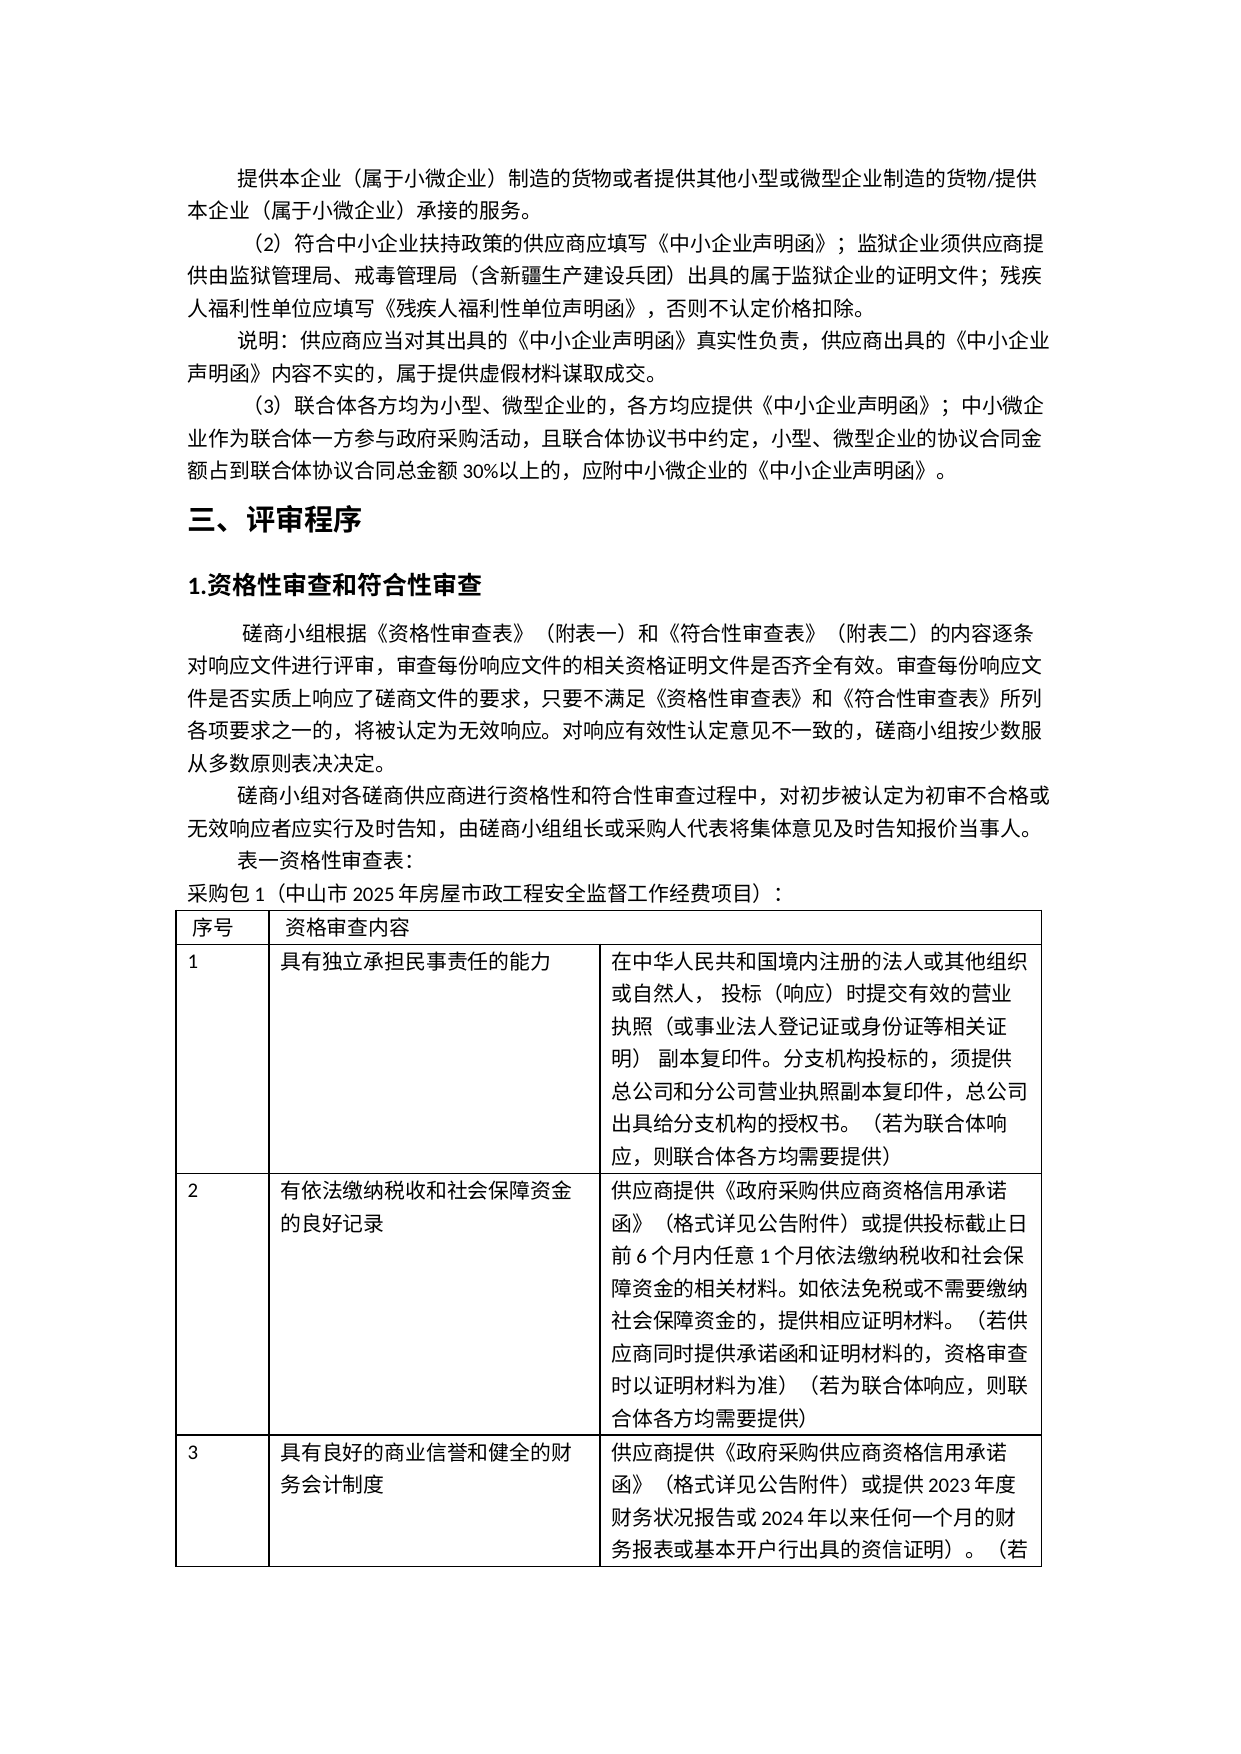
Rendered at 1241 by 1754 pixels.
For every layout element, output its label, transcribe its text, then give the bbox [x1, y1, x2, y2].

text 磋商小组根据《资格性审查表》（附表一）和《符合性审查表》（附表二）的内容逐条对响应文件进行评审，审查每份响应文件的相关资格证明文件是否齐全有效。审查每份响应文件是否实质上响应了磋商文件的要求，只要不满足《资格性审查表》和《符合性审查表》所列各项要求之一的，将被认定为无效响应。对响应有效性认定意见不一致的，磋商小组按少数服从多数原则表决决定。 [187, 617, 1053, 779]
table_cell 具有独立承担民事责任的能力 [270, 945, 599, 1173]
table_cell 供应商提供《政府采购供应商资格信用承诺函》（格式详见公告附件）或提供投标截止日前6个月内任意1个月依法缴纳税收和社会保障资金的相关材料。如依法免税或不需要缴纳社会保障资金的，提供相应证明材料。（若供应商同时提供承诺函和证明材料的，资格审查时以证明材料为准）（若为联合体响应，则联合体各方均需要提供） [601, 1174, 1041, 1434]
table_cell 在中华人民共和国境内注册的法人或其他组织或自然人， 投标（响应）时提交有效的营业执照（或事业法人登记证或身份证等相关证明） 副本复印件。分支机构投标的，须提供总公司和分公司营业执照副本复印件，总公司出具给分支机构的授权书。（若为联合体响应，则联合体各方均需要提供） [601, 945, 1041, 1173]
text 提供本企业（属于小微企业）制造的货物或者提供其他小型或微型企业制造的货物/提供本企业（属于小微企业）承接的服务。 [187, 162, 1053, 227]
table_cell 具有良好的商业信誉和健全的财务会计制度 [270, 1436, 599, 1566]
table_cell 有依法缴纳税收和社会保障资金的良好记录 [270, 1174, 599, 1434]
table_cell 2 [177, 1174, 268, 1434]
table_cell 1 [177, 945, 268, 1173]
text （3）联合体各方均为小型、微型企业的，各方均应提供《中小企业声明函》；中小微企业作为联合体一方参与政府采购活动，且联合体协议书中约定，小型、微型企业的协议合同金额占到联合体协议合同总金额30%以上的，应附中小微企业的《中小企业声明函》。 [187, 389, 1053, 487]
table_cell 3 [177, 1436, 268, 1566]
text 磋商小组对各磋商供应商进行资格性和符合性审查过程中，对初步被认定为初审不合格或无效响应者应实行及时告知，由磋商小组组长或采购人代表将集体意见及时告知报价当事人。 [187, 779, 1053, 844]
text 三、评审程序 [187, 487, 1053, 552]
text 说明：供应商应当对其出具的《中小企业声明函》真实性负责，供应商出具的《中小企业声明函》内容不实的，属于提供虚假材料谋取成交。 [187, 324, 1053, 389]
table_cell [601, 1436, 1041, 1566]
text 采购包1（中山市2025年房屋市政工程安全监督工作经费项目）： [187, 877, 1053, 909]
text （2）符合中小企业扶持政策的供应商应填写《中小企业声明函》；监狱企业须供应商提供由监狱管理局、戒毒管理局（含新疆生产建设兵团）出具的属于监狱企业的证明文件；残疾人福利性单位应填写《残疾人福利性单位声明函》，否则不认定价格扣除。 [187, 227, 1053, 324]
table_header 资格审查内容 [270, 911, 1041, 943]
text 1.资格性审查和符合性审查 [187, 552, 1053, 617]
text 表一资格性审查表： [187, 844, 1053, 877]
table_header 序号 [177, 911, 268, 943]
